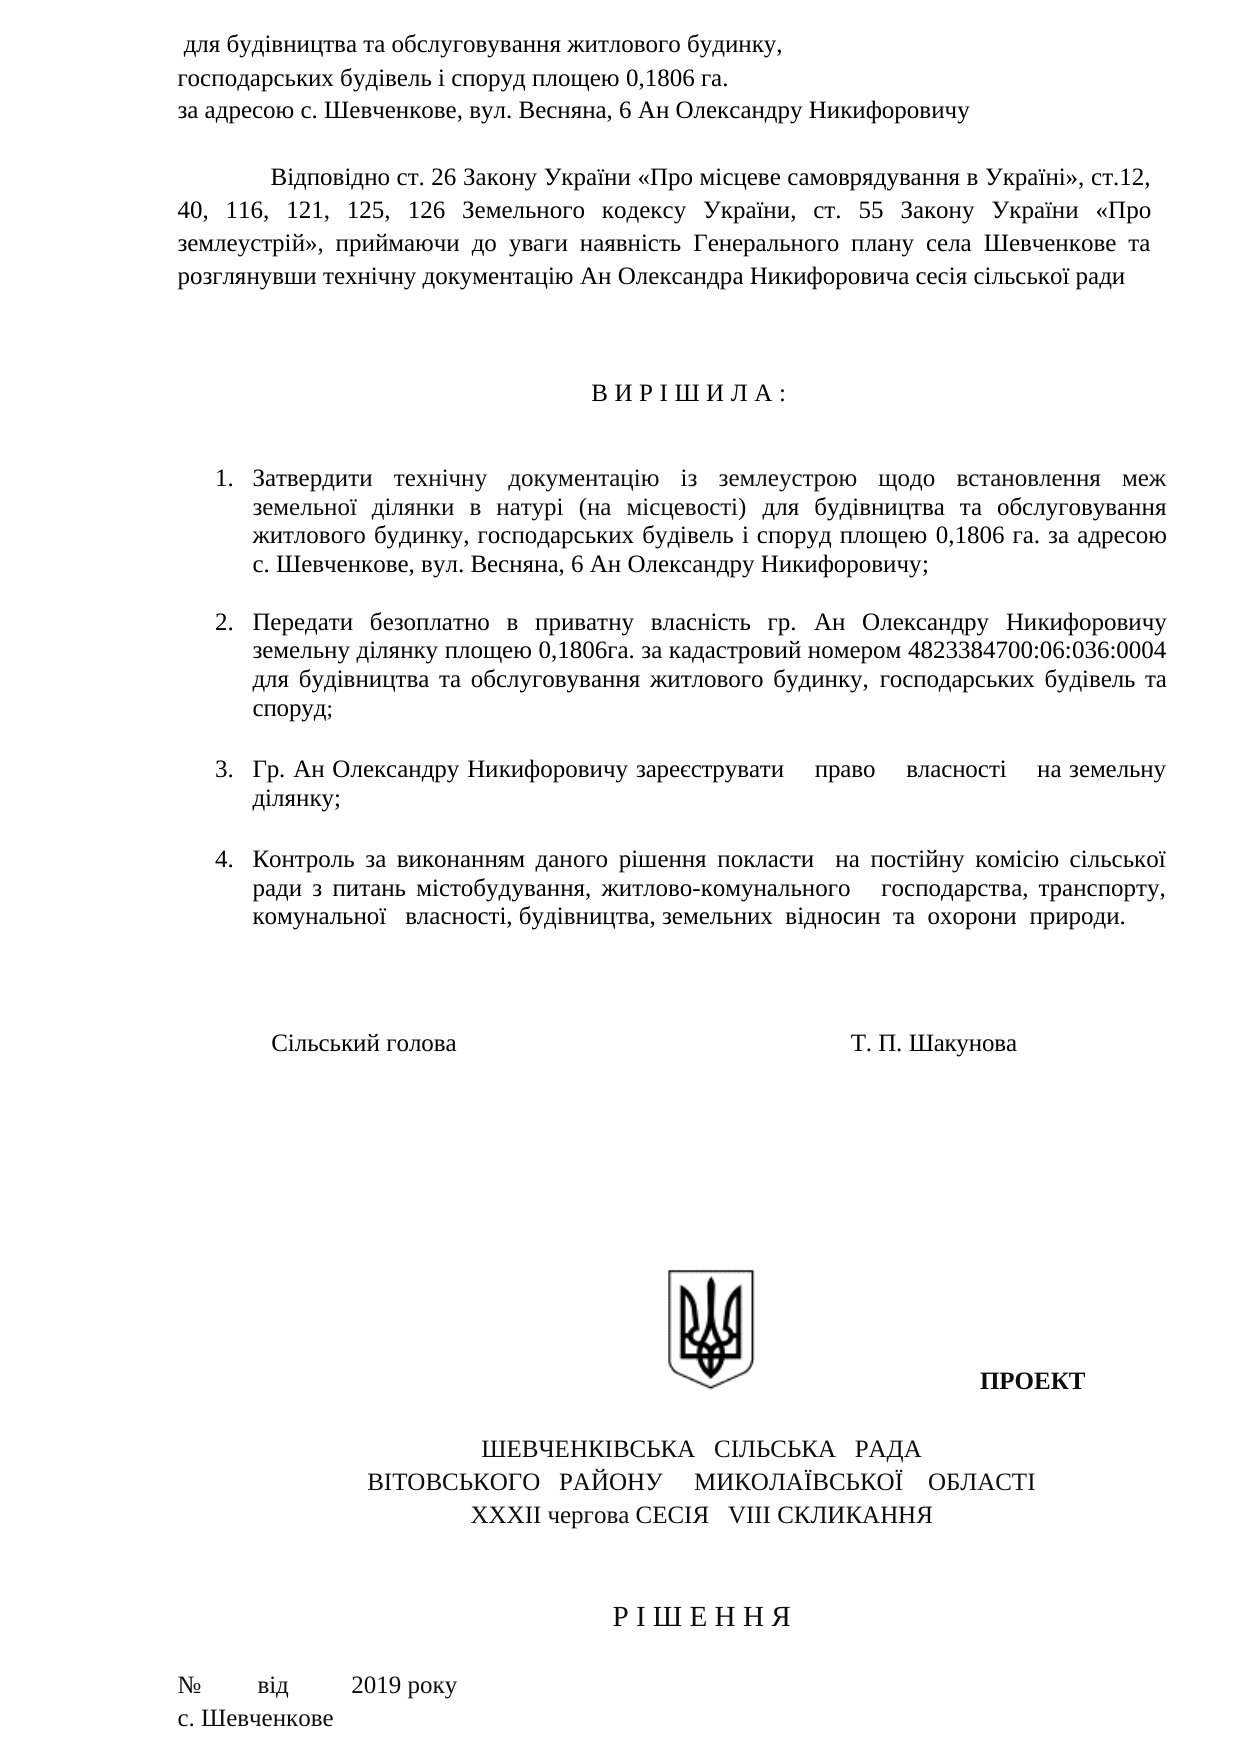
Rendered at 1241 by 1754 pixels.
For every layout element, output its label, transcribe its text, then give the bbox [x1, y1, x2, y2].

list Гр. Ан Олександру Никифоровичу зареєструвати право власності на земельну ділянку; [215, 755, 1167, 812]
list Передати безоплатно в приватну власність гр. Ан Олександру Никифоровичу земельну ділянку площею 0,1806га. за кадастровий номером 4823384700:06:036:0004 для будівництва та обслуговування житлового будинку, господарських будівель та споруд; [215, 607, 1167, 722]
text с. Шевченкове [177, 1703, 1167, 1732]
text за адресою с. Шевченкове, вул. Весняна, 6 Ан Олександру Никифоровичу [177, 96, 1167, 124]
list Затвердити технічну документацію із землеустрою щодо встановлення меж земельної ділянки в натурі (на місцевості) для будівництва та обслуговування житлового будинку, господарських будівель і споруд площею 0,1806 га. за адресою с. Шевченкове, вул. Весняна, 6 Ан Олександру Никифоровичу; [215, 464, 1167, 578]
picture [667, 1269, 755, 1390]
text Відповідно ст. 26 Закону України «Про місцеве самоврядування в Україні», ст.12, 40, 116, 121, 125, 126 Земельного кодексу України, ст. 55 Закону України «Про землеустрій», приймаючи до уваги наявність Генерального плану села Шевченкове та розглянувши технічну документацію Ан Олександра Никифоровича сесія сільської ради [177, 162, 1152, 289]
text № від 2019 року [177, 1670, 1167, 1699]
text Р І Ш Е Н Н Я [236, 1599, 1167, 1632]
text ПРОЕКТ [177, 1269, 1167, 1395]
text для будівництва та обслуговування житлового будинку, [177, 29, 1167, 58]
list Контроль за виконанням даного рішення покласти на постійну комісію сільської ради з питань містобудування, житлово-комунального господарства, транспорту, комунальної власності, будівництва, земельних відносин та охорони природи. [215, 845, 1167, 930]
text Сільський голова Т. П. Шакунова [177, 1028, 1167, 1057]
text ВИРІШИЛА: [236, 378, 1167, 407]
text господарських будівель і споруд площею 0,1806 га. [177, 63, 1167, 91]
text ШЕВЧЕНКІВСЬКА СІЛЬСЬКА РАДА ВІТОВСЬКОГО РАЙОНУ МИКОЛАЇВСЬКОЇ ОБЛАСТІ ХХХІІ чергова СЕСІЯ VІІІ СКЛИКАННЯ [236, 1434, 1167, 1528]
